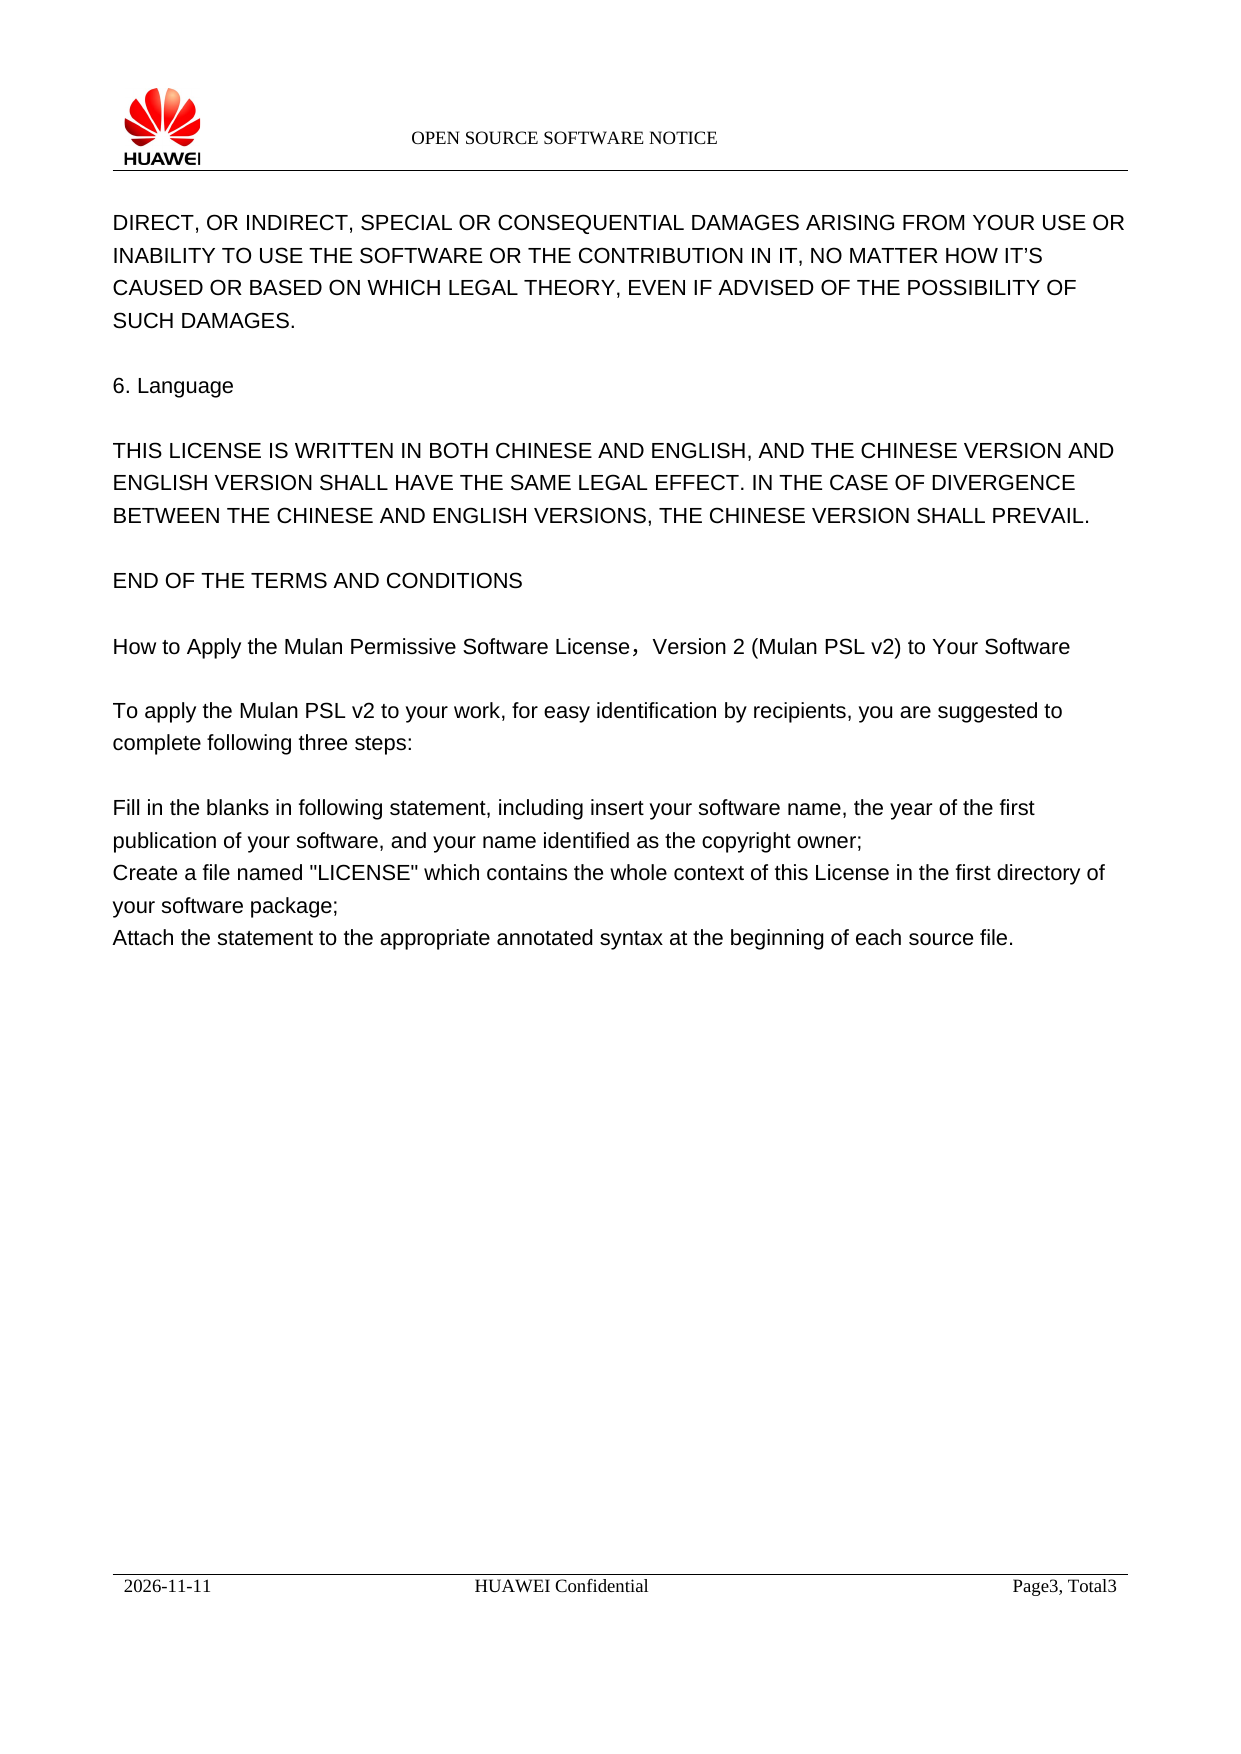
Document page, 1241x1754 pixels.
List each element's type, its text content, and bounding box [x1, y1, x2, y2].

text To apply the Mulan PSL v2 to your work, for easy identification by recipients, you are suggested to complete following three steps: [112, 694, 1128, 759]
text Fill in the blanks in following statement, including insert your software name, the year of the first publication of your software, and your name identified as the copyright owner; [112, 791, 1128, 856]
picture [124, 88, 201, 165]
text Attach the statement to the appropriate annotated syntax at the beginning of each source file. [112, 921, 1128, 954]
text END OF THE TERMS AND CONDITIONS [112, 564, 1128, 596]
text How to Apply the Mulan Permissive Software License，Version 2 (Mulan PSL v2) to Your Software [112, 629, 1128, 661]
text Create a file named "LICENSE" which contains the whole context of this License in the first directory of your software package; [112, 856, 1128, 921]
text THIS LICENSE IS WRITTEN IN BOTH CHINESE AND ENGLISH, AND THE CHINESE VERSION AND ENGLISH VERSION SHALL HAVE THE SAME LEGAL EFFECT. IN THE CASE OF DIVERGENCE BETWEEN THE CHINESE AND ENGLISH VERSIONS, THE CHINESE VERSION SHALL PREVAIL. [112, 434, 1128, 531]
text 6. Language [112, 369, 1128, 401]
